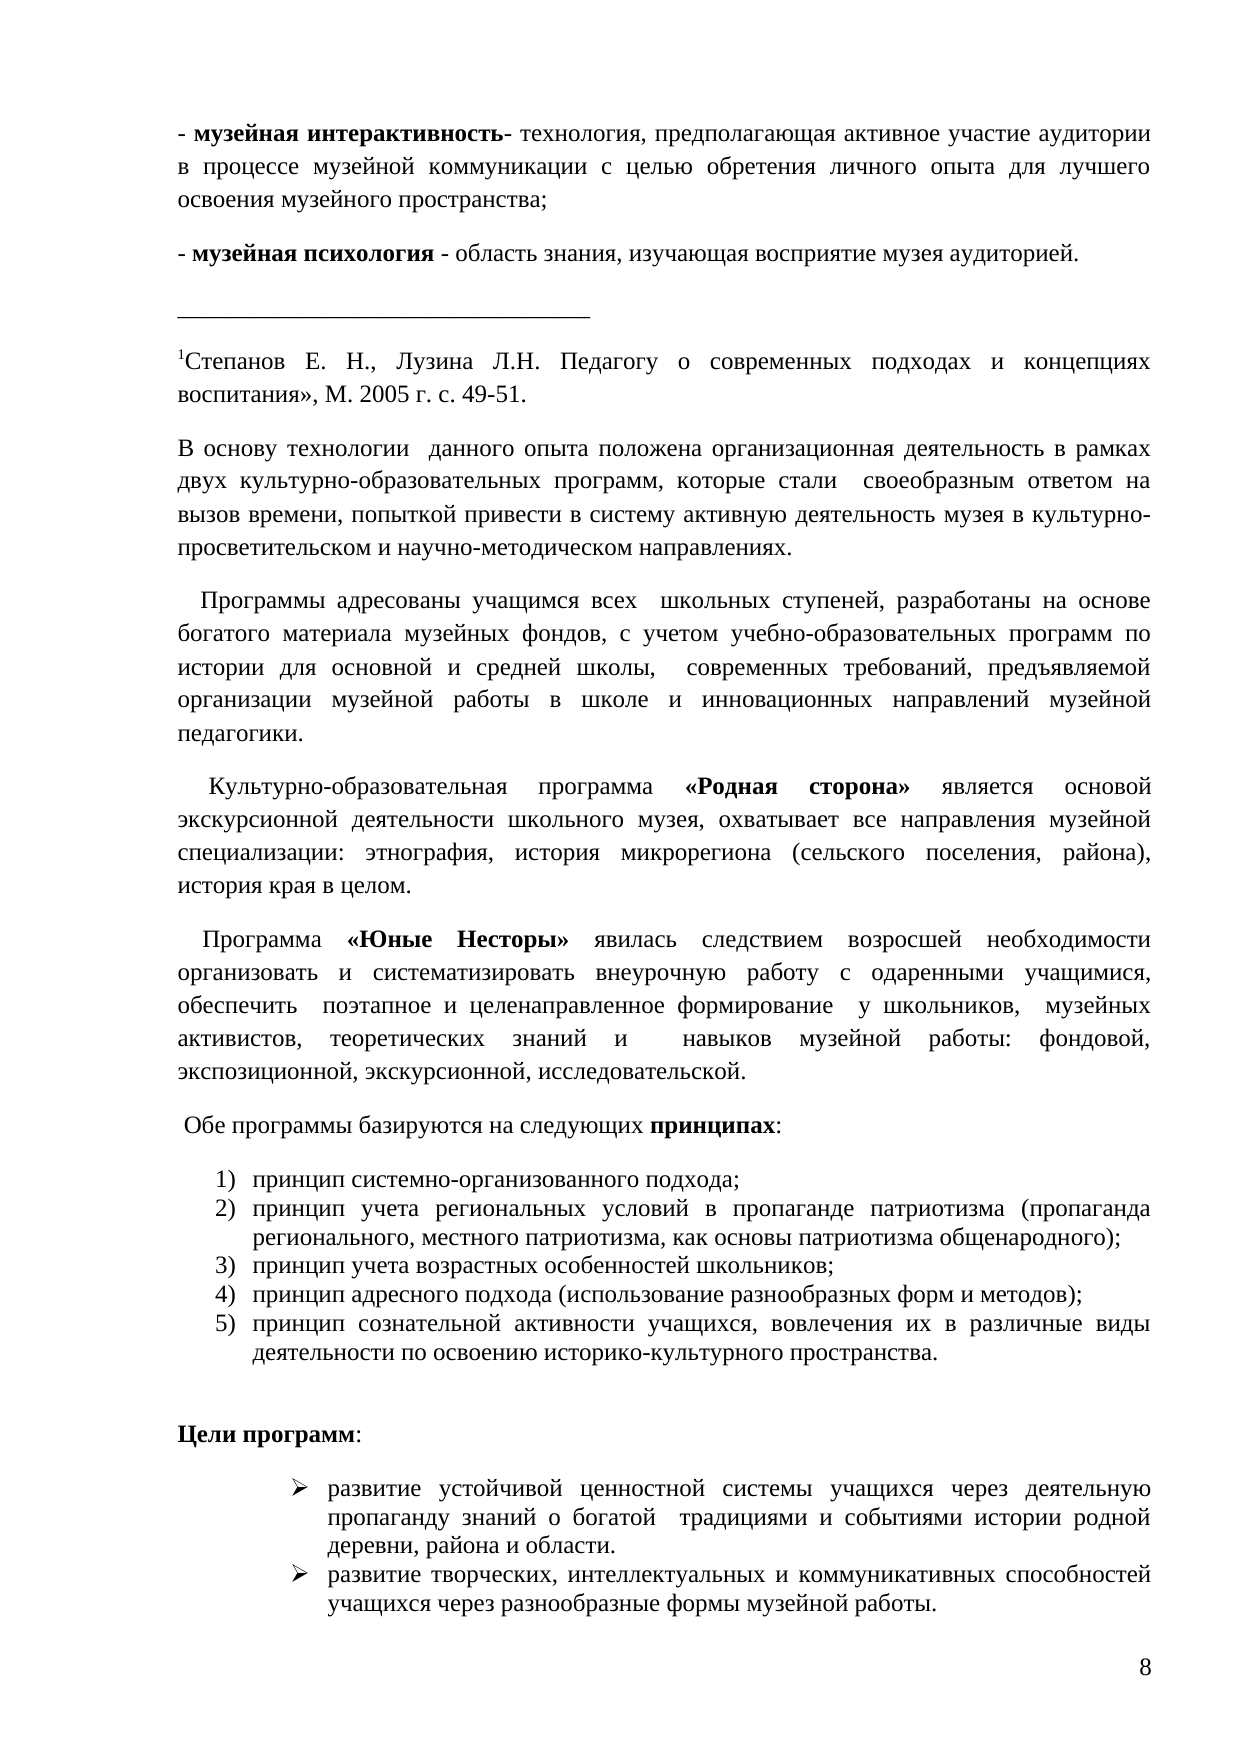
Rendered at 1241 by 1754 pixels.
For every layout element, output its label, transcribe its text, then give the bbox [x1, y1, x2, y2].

text Программы адресованы учащимся всех школьных ступеней, разработаны на основе богатого материала музейных фондов, с учетом учебно-образовательных программ по истории для основной и средней школы, современных требований, предъявляемой организации музейной работы в школе и инновационных направлений музейной педагогики. [177, 586, 1152, 746]
list принцип учета региональных условий в пропаганде патриотизма (пропаганда регионального, местного патриотизма, как основы патриотизма общенародного); [215, 1193, 1152, 1250]
text В основу технологии данного опыта положена организационная деятельность в рамках двух культурно-образовательных программ, которые стали своеобразным ответом на вызов времени, попыткой привести в систему активную деятельность музея в культурно-просветительском и научно-методическом направлениях. [177, 433, 1152, 560]
list принцип учета возрастных особенностей школьников; [215, 1250, 1152, 1279]
list принцип сознательной активности учащихся, вовлечения их в различные виды деятельности по освоению историко-культурного пространства. [215, 1308, 1152, 1365]
text 1Степанов Е. Н., Лузина Л.Н. Педагогу о современных подходах и концепциях воспитания», М. . с. 49-51. [177, 346, 1152, 407]
text Обе программы базируются на следующих принципах: [177, 1110, 1152, 1139]
list принцип адресного подхода (использование разнообразных форм и методов); [215, 1279, 1152, 1308]
list развитие творческих, интеллектуальных и коммуникативных способностей учащихся через разнообразные формы музейной работы. [290, 1559, 1152, 1617]
list развитие устойчивой ценностной системы учащихся через деятельную пропаганду знаний о богатой традициями и событиями истории родной деревни, района и области. [290, 1473, 1152, 1559]
text - музейная психология - область знания, изучающая восприятие музея аудиторией. [177, 238, 1152, 267]
text - музейная интерактивность- технология, предполагающая активное участие аудитории в процессе музейной коммуникации с целью обретения личного опыта для лучшего освоения музейного пространства; [177, 118, 1152, 213]
text Цели программ: [177, 1419, 1152, 1448]
list принцип системно-организованного подхода; [215, 1164, 1152, 1193]
text Программа «Юные Несторы» явилась следствием возросшей необходимости организовать и систематизировать внеурочную работу с одаренными учащимися, обеспечить поэтапное и целенаправленное формирование у школьников, музейных активистов, теоретических знаний и навыков музейной работы: фондовой, экспозиционной, экскурсионной, исследовательской. [177, 924, 1152, 1085]
text _________________________________ [177, 292, 1152, 321]
text Культурно-образовательная программа «Родная сторона» является основой экскурсионной деятельности школьного музея, охватывает все направления музейной специализации: этнография, история микрорегиона (сельского поселения, района), история края в целом. [177, 771, 1152, 899]
